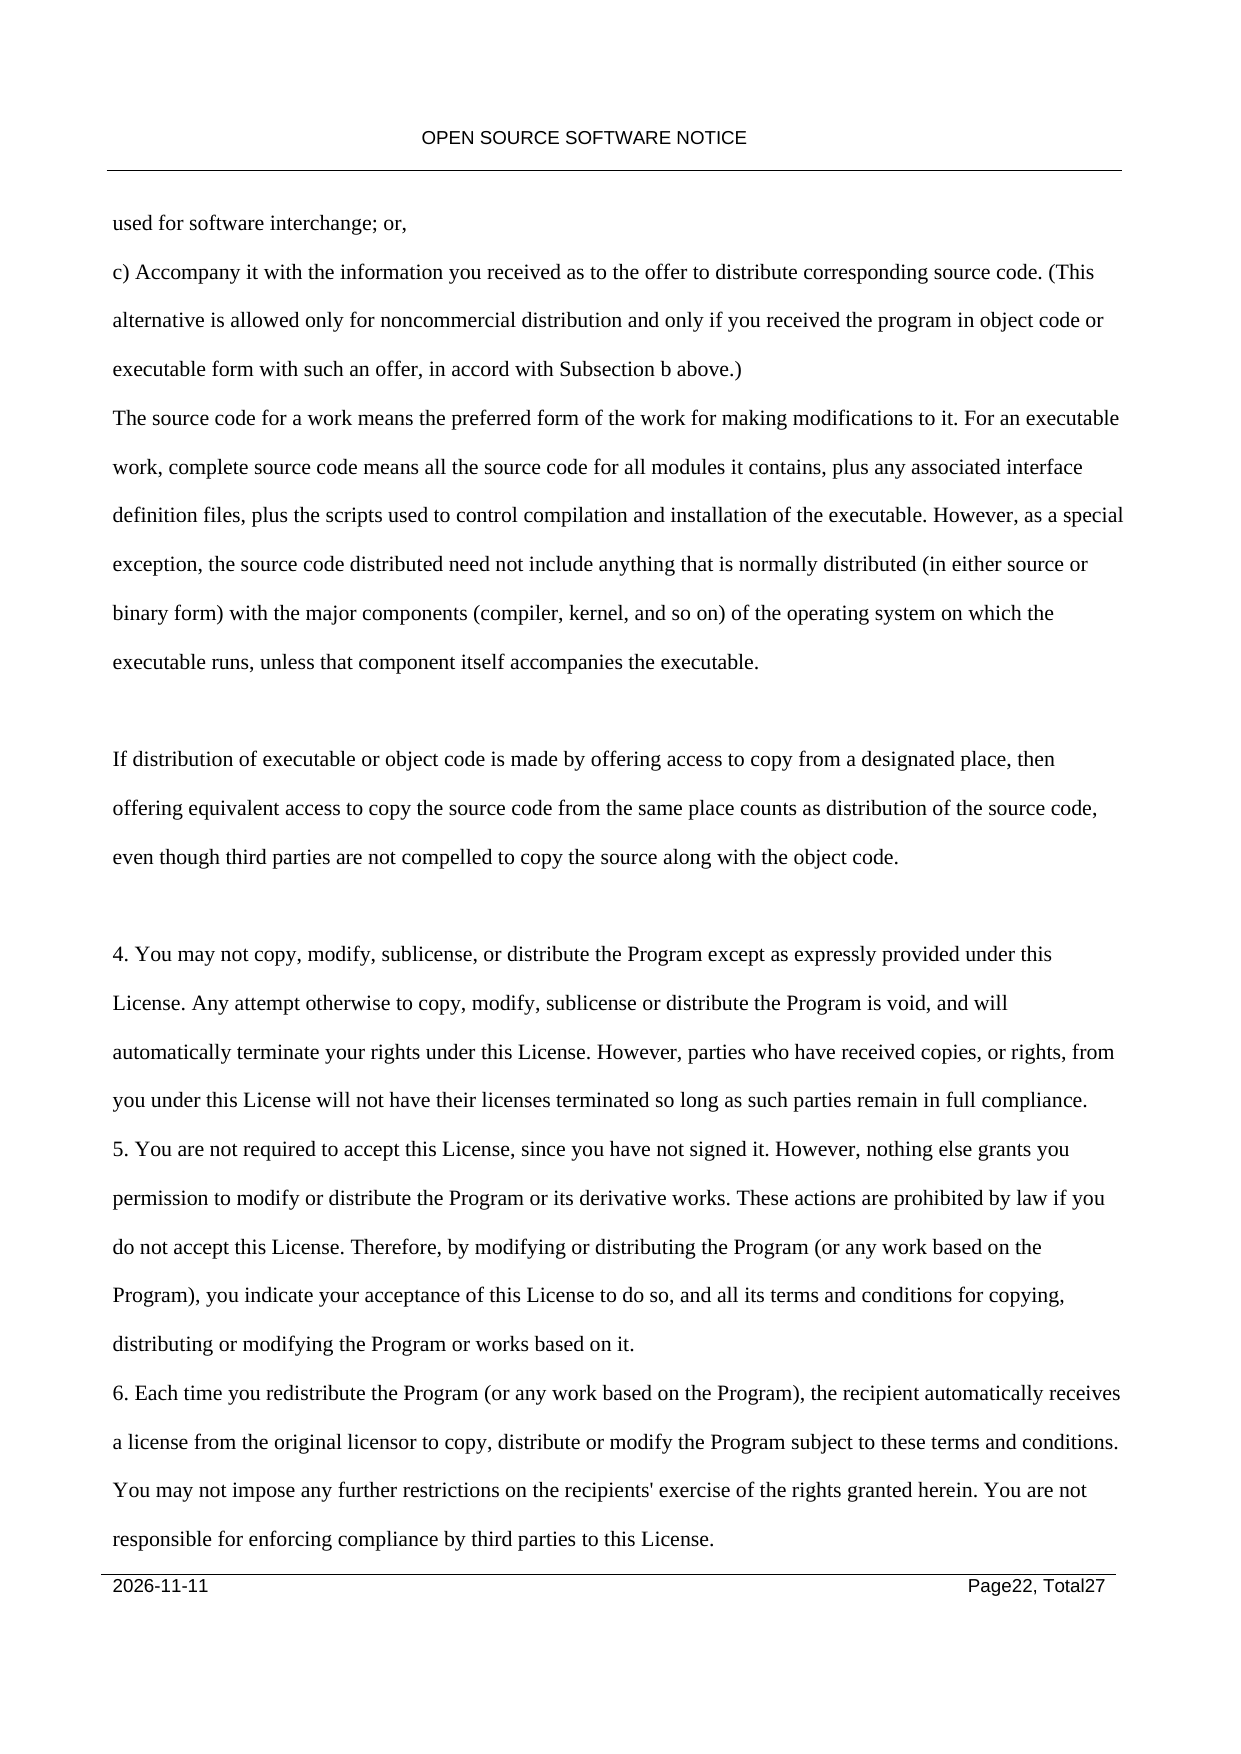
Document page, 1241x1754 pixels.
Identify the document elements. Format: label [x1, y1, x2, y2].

text [112, 206, 1128, 1555]
